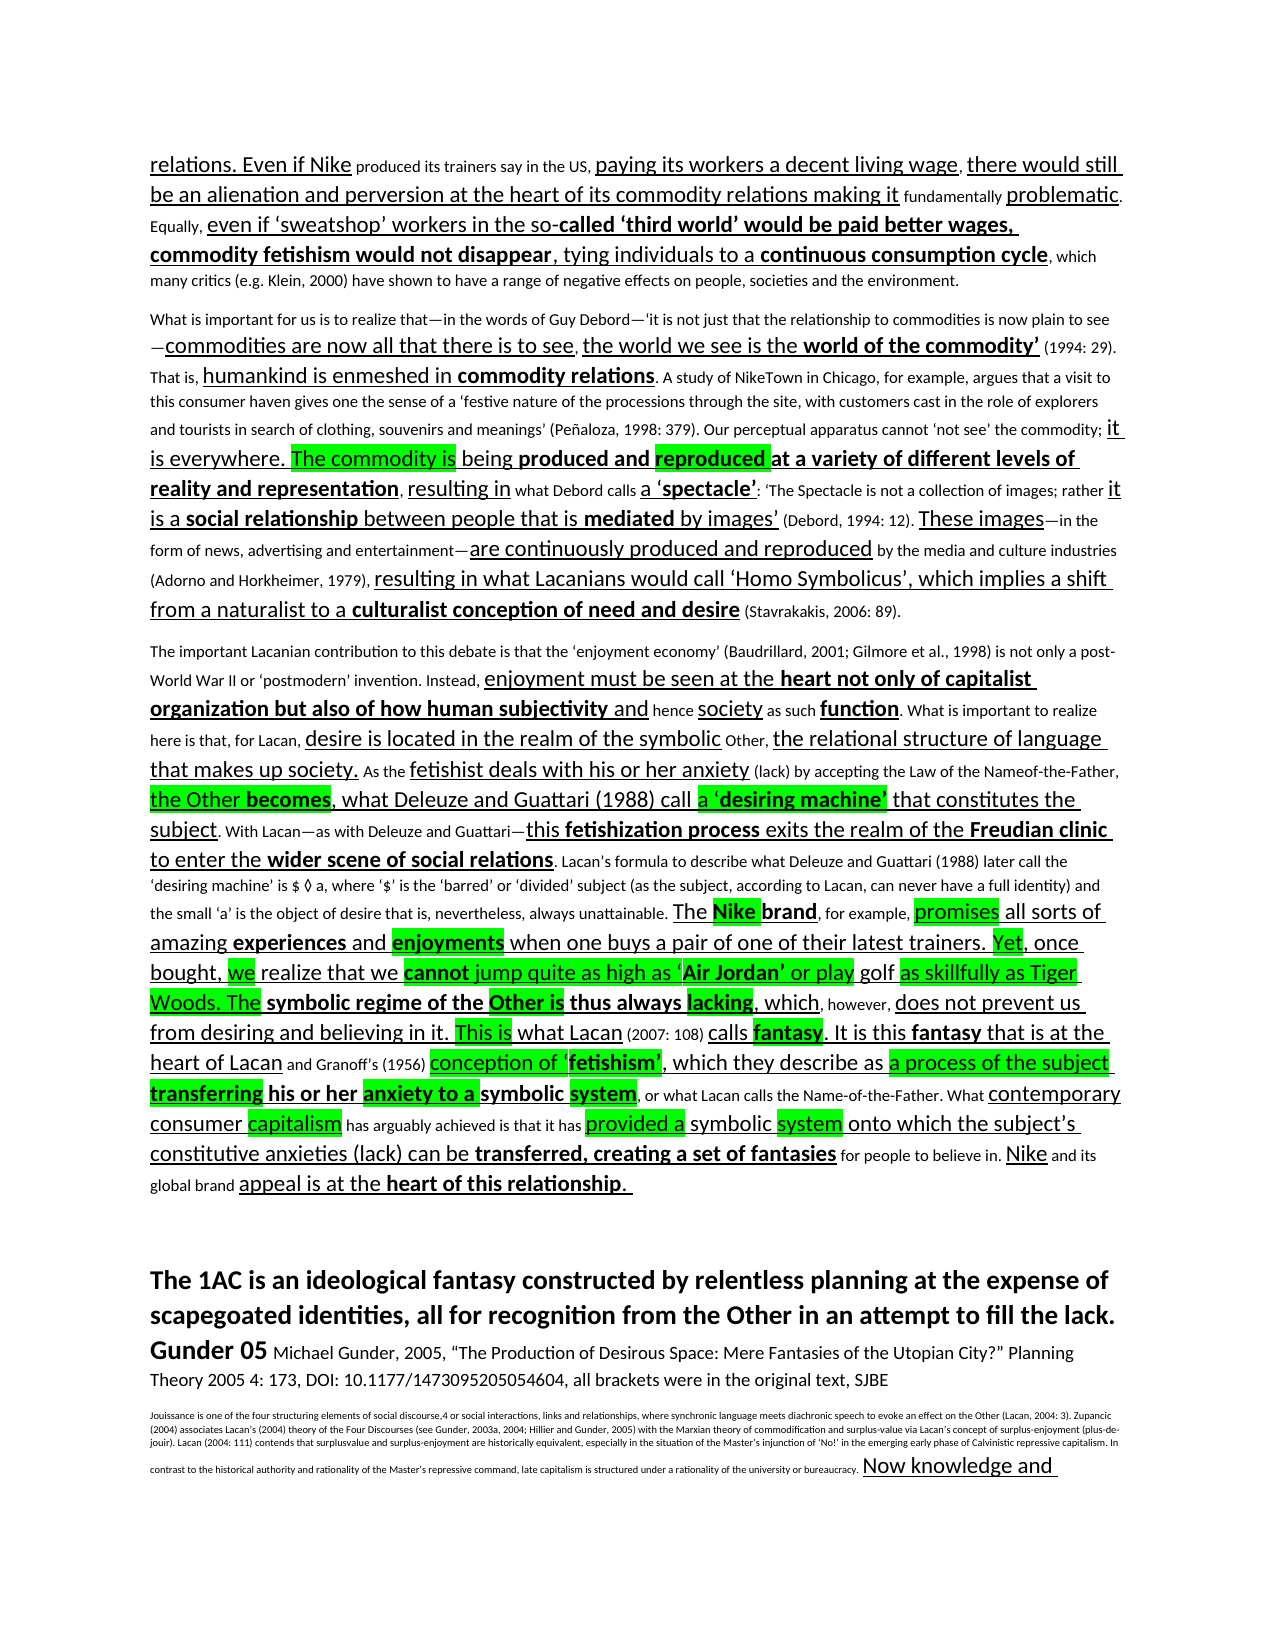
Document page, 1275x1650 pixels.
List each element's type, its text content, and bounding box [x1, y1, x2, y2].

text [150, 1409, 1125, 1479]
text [150, 150, 1125, 291]
text The important Lacanian contribution to this debate is that the ‘enjoyment economy’ (Baudrillard, 2001; Gilmore et al., 1998) is not only a post-World War II or ‘postmodern’ invention. Instead, enjoyment must be seen at the heart not only of capitalist organization but also of how human subjectivity and hence society as such function. What is important to realize here is that, for Lacan, desire is located in the realm of the symbolic Other, the relational structure of language that makes up society. As the fetishist deals with his or her anxiety (lack) by accepting the Law of the Nameof-the-Father, the Other becomes, what Deleuze and Guattari (1988) call a ‘desiring machine’ that constitutes the subject. With Lacan—as with Deleuze and Guattari—this fetishization process exits the realm of the Freudian clinic to enter the wider scene of social relations. Lacan’s formula to describe what Deleuze and Guattari (1988) later call the ‘desiring machine’ is $ ◊ a, where ‘$’ is the ‘barred’ or ‘divided’ subject (as the subject, according to Lacan, can never have a full identity) and the small ‘a’ is the object of desire that is, nevertheless, always unattainable. The Nike brand, for example, promises all sorts of amazing experiences and enjoyments when one buys a pair of one of their latest trainers. Yet, once bought, we realize that we cannot jump quite as high as ‘Air Jordan’ or play golf as skillfully as Tiger Woods. The symbolic regime of the Other is thus always lacking, which, however, does not prevent us from desiring and believing in it. This is what Lacan (2007: 108) calls fantasy. It is this fantasy that is at the heart of Lacan and Granoff’s (1956) conception of ‘fetishism’, which they describe as a process of the subject transferring his or her anxiety to a symbolic system, or what Lacan calls the Name-of-the-Father. What contemporary consumer capitalism has arguably achieved is that it has provided a symbolic system onto which the subject’s constitutive anxieties (lack) can be transferred, creating a set of fantasies for people to believe in. Nike and its global brand appeal is at the heart of this relationship. [150, 642, 1125, 1197]
text Gunder 05 Michael Gunder, 2005, “The Production of Desirous Space: Mere Fantasies of the Utopian City?” Planning Theory 2005 4: 173, DOI: 10.1177/1473095205054604, all brackets were in the original text, SJBE [150, 1333, 1125, 1391]
subtitle The 1AC is an ideological fantasy constructed by relentless planning at the expense of scapegoated identities, all for recognition from the Other in an attempt to fill the lack. [150, 1263, 1125, 1331]
text What is important for us is to realize that—in the words of Guy Debord—‘it is not just that the relationship to commodities is now plain to see—commodities are now all that there is to see, the world we see is the world of the commodity’ (1994: 29). That is, humankind is enmeshed in commodity relations. A study of NikeTown in Chicago, for example, argues that a visit to this consumer haven gives one the sense of a ‘festive nature of the processions through the site, with customers cast in the role of explorers and tourists in search of clothing, souvenirs and meanings’ (Peñaloza, 1998: 379). Our perceptual apparatus cannot ‘not see’ the commodity; it is everywhere. The commodity is being produced and reproduced at a variety of different levels of reality and representation, resulting in what Debord calls a ‘spectacle’: ‘The Spectacle is not a collection of images; rather it is a social relationship between people that is mediated by images’ (Debord, 1994: 12). These images—in the form of news, advertising and entertainment—are continuously produced and reproduced by the media and culture industries (Adorno and Horkheimer, 1979), resulting in what Lacanians would call ‘Homo Symbolicus’, which implies a shift from a naturalist to a culturalist conception of need and desire (Stavrakakis, 2006: 89). [150, 309, 1125, 623]
